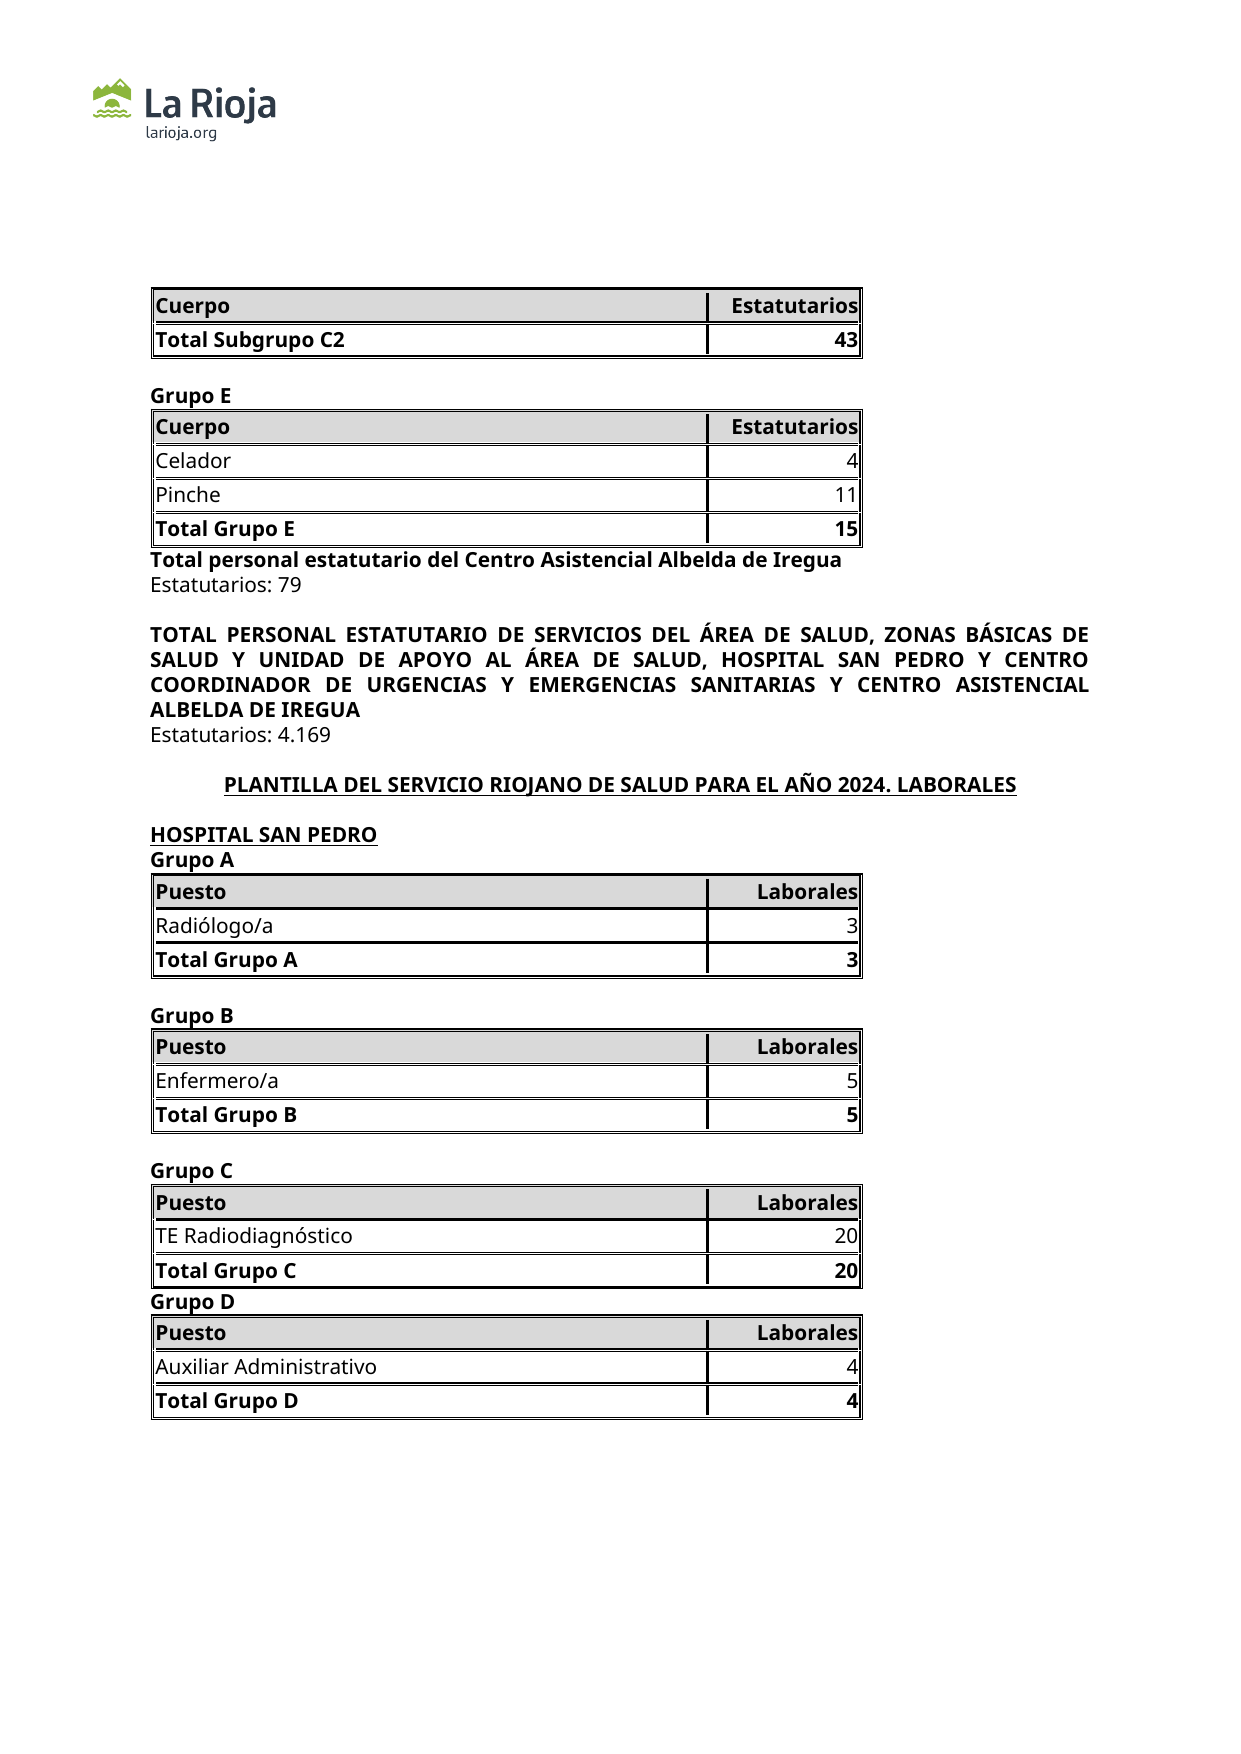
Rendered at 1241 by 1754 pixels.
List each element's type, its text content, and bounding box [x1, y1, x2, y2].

table_cell Celador [154, 443, 706, 477]
text Grupo A [150, 848, 1090, 873]
table_cell Auxiliar Administrativo [154, 1348, 706, 1382]
text Grupo D [150, 1289, 1090, 1314]
text Estatutarios: 79 [150, 573, 1090, 598]
table_cell Enfermero/a [154, 1063, 706, 1096]
table_cell 3 [707, 941, 859, 975]
table_cell 4 [709, 1348, 860, 1382]
text Total personal estatutario del Centro Asistencial Albelda de Iregua [150, 548, 1090, 573]
text PLANTILLA DEL SERVICIO RIOJANO DE SALUD PARA EL AÑO 2024. LABORALES [150, 773, 1090, 798]
table_cell 15 [707, 511, 861, 545]
text TOTAL PERSONAL ESTATUTARIO DE SERVICIOS DEL ÁREA DE SALUD, ZONAS BÁSICAS DE SALUD Y UNIDAD DE APOYO AL ÁREA DE SALUD, HOSPITAL SAN PEDRO Y CENTRO COORDINADOR DE URGENCIAS Y EMERGENCIAS SANITARIAS Y CENTRO ASISTENCIAL ALBELDA DE IREGUA [150, 623, 1090, 723]
table_header Puesto [154, 1187, 707, 1218]
table_header Cuerpo [154, 412, 707, 442]
table_header Laborales [707, 1032, 859, 1062]
table_header Laborales [707, 1187, 859, 1218]
text Grupo E [150, 383, 1090, 408]
table_cell 3 [709, 907, 859, 941]
table_cell TE Radiodiagnóstico [152, 1218, 706, 1252]
table_cell 43 [707, 321, 860, 355]
table_cell 5 [707, 1096, 860, 1131]
table_cell Total Grupo A [154, 941, 707, 975]
table_cell Total Subgrupo C2 [154, 321, 707, 355]
table_cell 20 [709, 1218, 861, 1252]
table_cell 4 [707, 1382, 860, 1416]
table_header Laborales [707, 1318, 859, 1348]
table_cell Radiólogo/a [154, 907, 706, 941]
table_header Puesto [154, 1318, 707, 1348]
table_header Estatutarios [707, 412, 859, 442]
table_header Laborales [707, 876, 859, 907]
table_cell Total Grupo C [152, 1252, 707, 1286]
table_cell Total Grupo D [154, 1382, 707, 1416]
table_header Cuerpo [154, 290, 707, 321]
picture [0, 0, 1241, 237]
table_header Puesto [154, 876, 707, 907]
text Grupo B [150, 1003, 1090, 1028]
table_cell 4 [709, 443, 860, 477]
table_cell Total Grupo E [152, 511, 707, 545]
text Grupo C [150, 1159, 1090, 1184]
text HOSPITAL SAN PEDRO [150, 823, 1090, 848]
table_cell Total Grupo B [154, 1096, 707, 1131]
table_cell 5 [709, 1063, 860, 1096]
table_cell 20 [707, 1252, 861, 1286]
table_cell Pinche [152, 477, 707, 511]
table_cell 11 [707, 477, 861, 511]
table_header Puesto [154, 1032, 707, 1062]
table_header Estatutarios [707, 290, 859, 321]
text Estatutarios: 4.169 [150, 723, 1090, 748]
